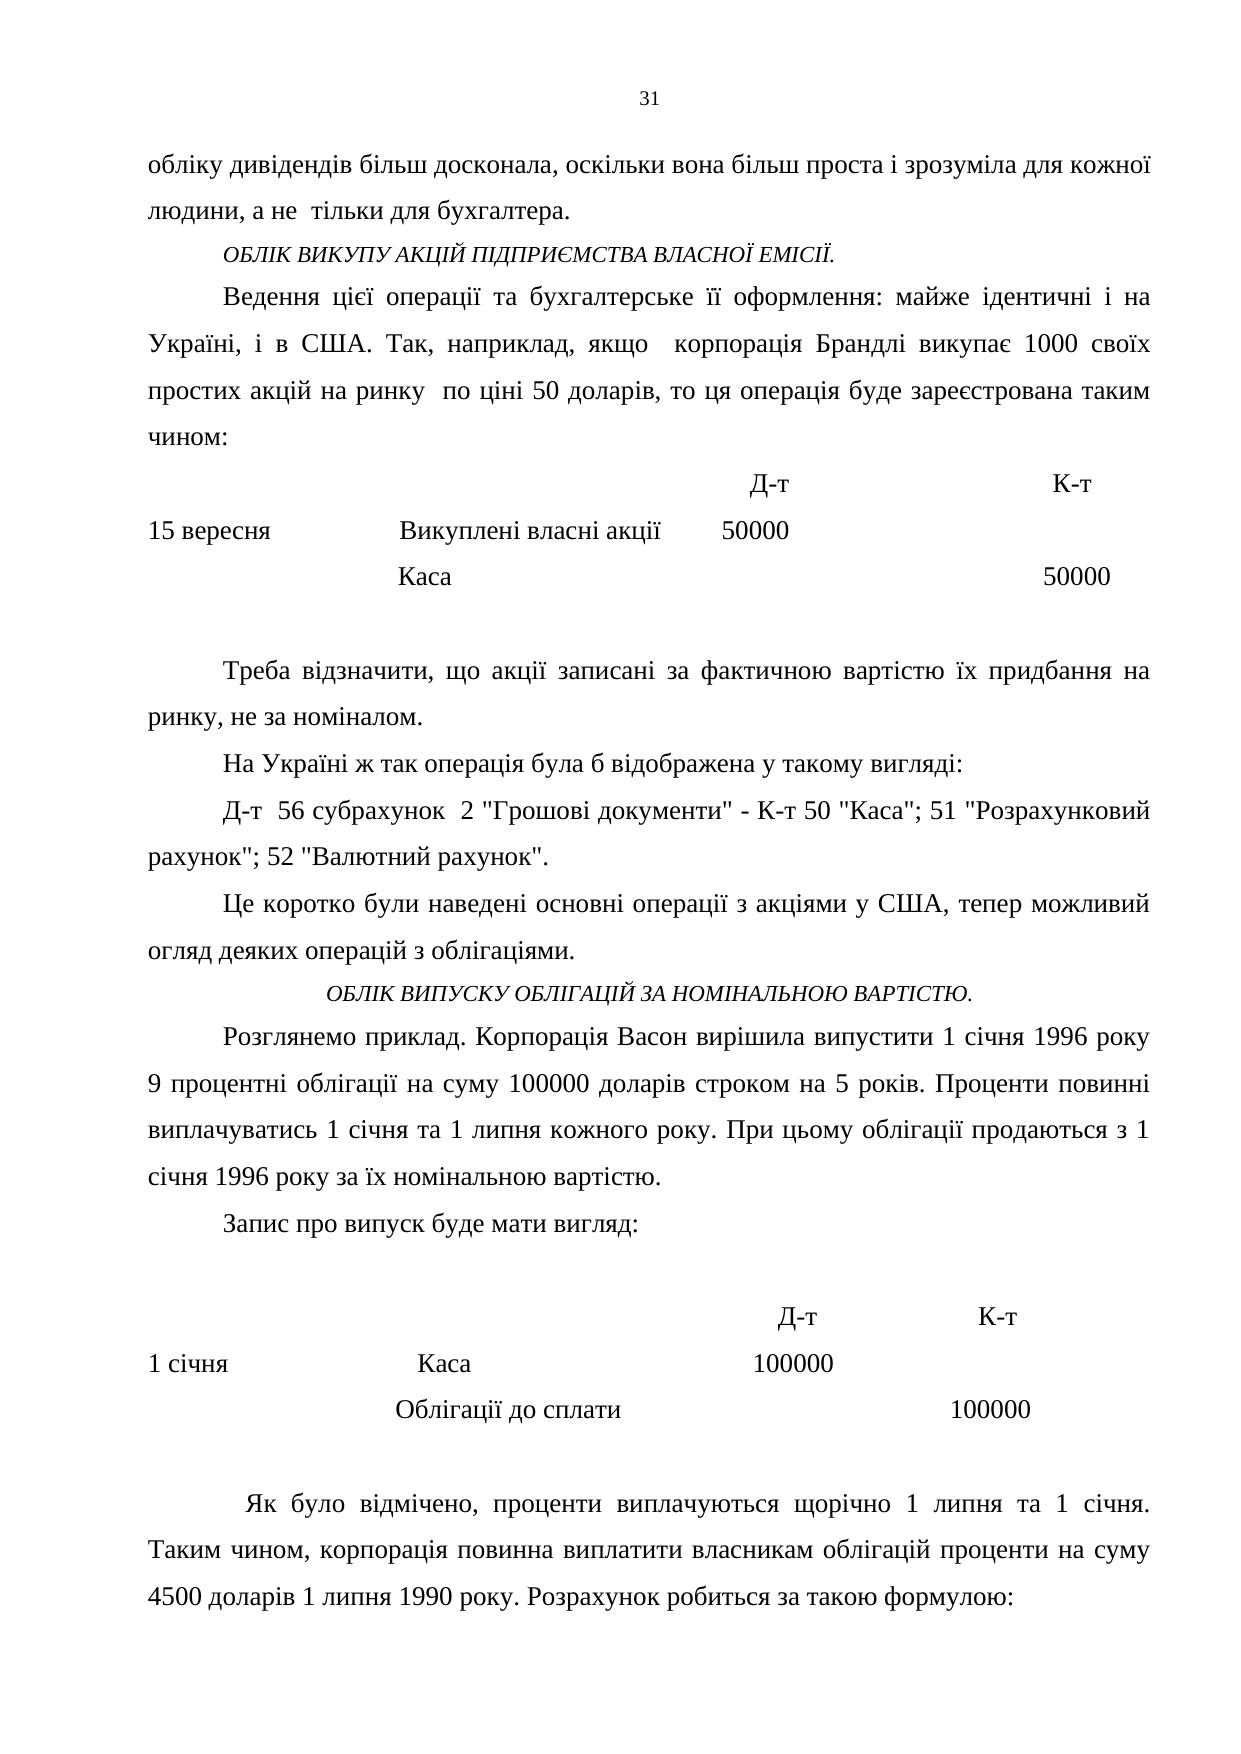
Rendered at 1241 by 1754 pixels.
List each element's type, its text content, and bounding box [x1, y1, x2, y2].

text На Україні ж так операція була б відображена у такому вигляді: [148, 747, 1152, 778]
text Д-т К-т [778, 1300, 1152, 1331]
text 1 січня Каса 100000 [148, 1347, 1152, 1378]
text Облігації до сплати 100000 [395, 1393, 1152, 1424]
subtitle ОБЛІК ВИКУПУ АКЦІЙ ПІДПРИЄМСТВА ВЛАСНОЇ ЕМІСІЇ. [148, 241, 1152, 267]
text Д-т К-т [148, 467, 1152, 498]
text 15 вересня Викуплені власні акції 50000 [148, 514, 1152, 545]
text Як було відмічено, проценти виплачуються щорічно 1 липня та 1 січня. Таким чином, корпорація повинна виплатити власникам облігацій проценти на суму 4500 доларів 1 липня 1990 року. Розрахунок робиться за такою формулою: [148, 1487, 1152, 1611]
text Запис про випуск буде мати вигляд: [148, 1207, 1152, 1238]
text Ведення цієї операції та бухгалтерське її оформлення: майже ідентичні і на Україні, і в США. Так, наприклад, якщо корпорація Брандлі викупає 1000 своїх простих акцій на ринку по ціні 50 доларів, то ця операція буде зареєстрована таким чином: [148, 281, 1152, 452]
text Д-т 56 субрахунок 2 "Грошові документи" - К-т 50 "Каса"; 51 "Розрахунковий рахунок"; 52 "Валютний рахунок". [148, 794, 1152, 872]
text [148, 148, 1152, 226]
text Каса 50000 [148, 561, 1152, 592]
subtitle ОБЛІК ВИПУСКУ ОБЛІГАЦІЙ ЗА НОМІНАЛЬНОЮ ВАРТІСТЮ. [148, 981, 1152, 1007]
text Розглянемо приклад. Корпорація Васон вирішила випустити 1 січня 1996 року 9 процентні облігації на суму 100000 доларів строком на 5 років. Проценти повинні виплачуватись 1 січня та 1 липня кожного року. При цьому облігації продаються з 1 січня 1996 року за їх номінальною вартістю. [148, 1020, 1152, 1191]
text Треба відзначити, що акції записані за фактичною вартістю їх придбання на ринку, не за номіналом. [148, 654, 1152, 732]
text Це коротко були наведені основні операції з акціями у США, тепер можливий огляд деяких операцій з облігаціями. [148, 887, 1152, 965]
